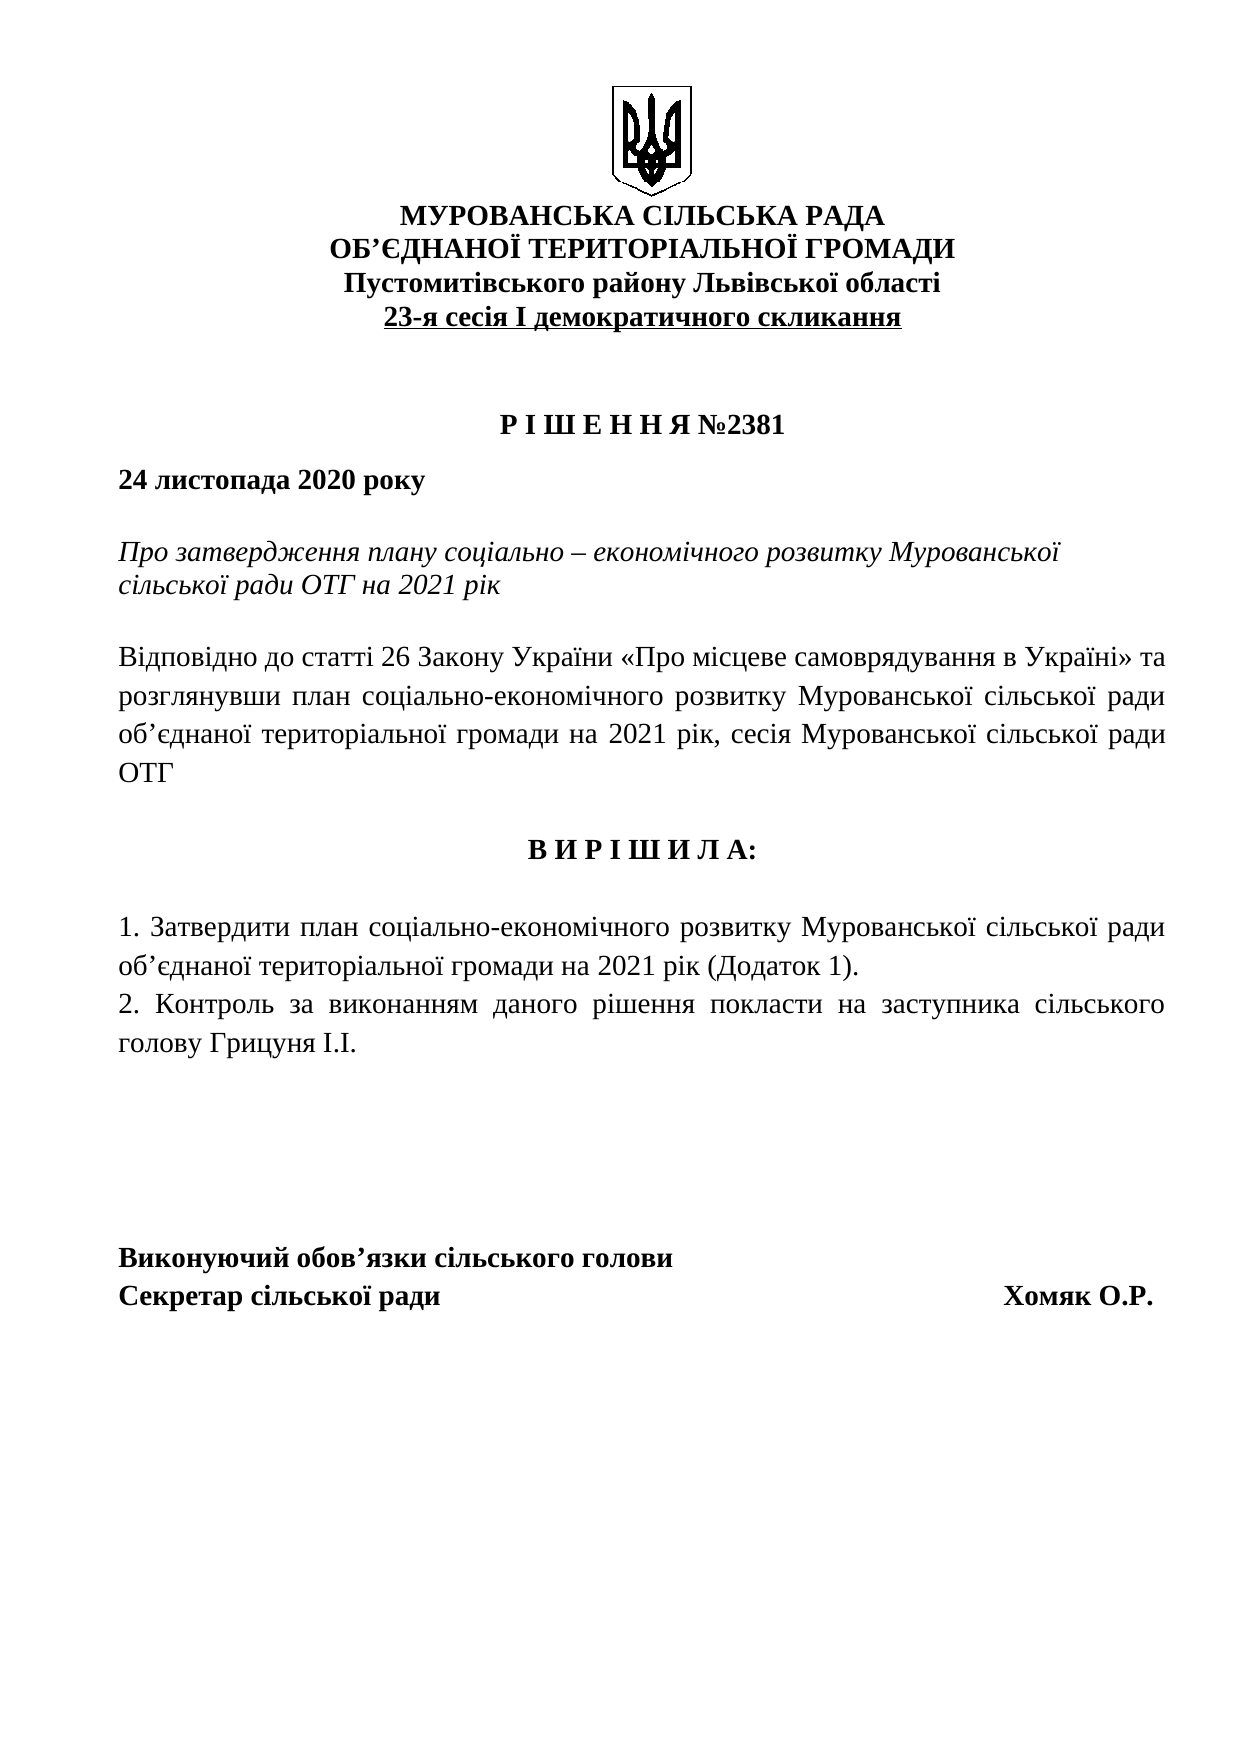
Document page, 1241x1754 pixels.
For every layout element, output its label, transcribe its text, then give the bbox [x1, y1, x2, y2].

text Секретар сільської ради Хомяк О.Р. [118, 1278, 1167, 1312]
text В И Р І Ш И Л А: [118, 832, 1167, 866]
text 23-я сесія І демократичного скликання [118, 299, 1167, 332]
text Р І Ш Е Н Н Я №2381 [118, 407, 1167, 441]
text 1. Затвердити план соціально-економічного розвитку Мурованської сільської ради об’єднаної територіальної громади на 2021 рік (Додаток 1). [118, 943, 1167, 981]
text Пустомитівського району Львівської області [118, 265, 1167, 299]
text ОБ’ЄДНАНОЇ ТЕРИТОРІАЛЬНОЇ ГРОМАДИ [118, 232, 1167, 265]
text Виконуючий обов’язки сільського голови [118, 1240, 1167, 1273]
text Відповідно до статті 26 Закону України «Про місцеве самоврядування в Україні» та розглянувши план соціально-економічного розвитку Мурованської сільської ради об’єднаної територіальної громади на 2021 рік, сесія Мурованської сільської ради ОТГ [118, 639, 1167, 789]
text МУРОВАНСЬКА СІЛЬСЬКА РАДА [118, 83, 1167, 232]
text Про затвердження плану соціально – економічного розвитку Мурованської сільської ради ОТГ на 2021 рік [118, 534, 1167, 601]
picture [608, 86, 697, 198]
text 2. Контроль за виконанням даного рішення покласти на заступника сільського голову Грицуня І.І. [118, 986, 1167, 1058]
text 24 листопада 2020 року [118, 462, 1167, 495]
